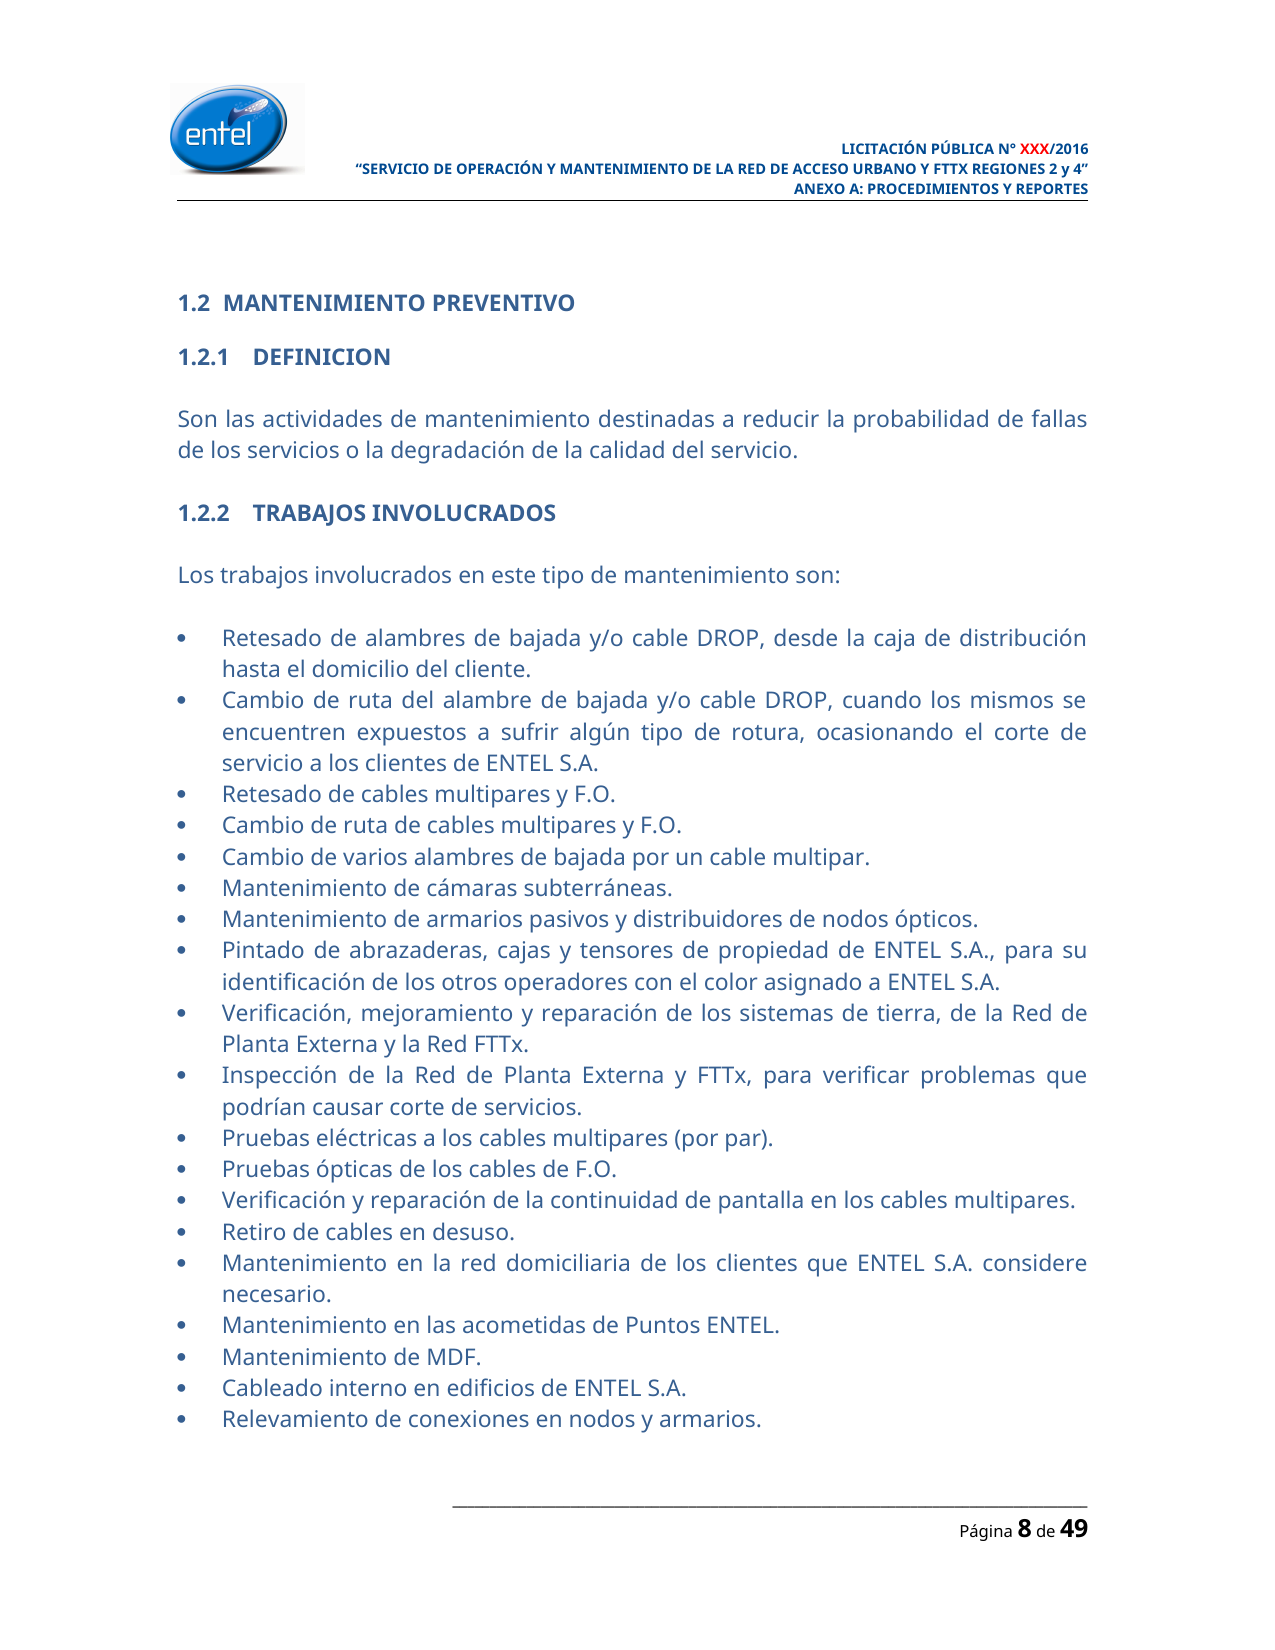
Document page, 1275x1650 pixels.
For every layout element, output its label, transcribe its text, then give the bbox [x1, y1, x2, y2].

list Verificación y reparación de la continuidad de pantalla en los cables multipares. [177, 1184, 1088, 1216]
list Pintado de abrazaderas, cajas y tensores de propiedad de ENTEL S.A., para su identificación de los otros operadores con el color asignado a ENTEL S.A. [177, 934, 1088, 997]
list Mantenimiento en las acometidas de Puntos ENTEL. [177, 1309, 1088, 1341]
list Pruebas eléctricas a los cables multipares (por par). [177, 1122, 1088, 1153]
subtitle TRABAJOS INVOLUCRADOS [177, 497, 1088, 528]
list Mantenimiento de MDF. [177, 1341, 1088, 1372]
list Mantenimiento de cámaras subterráneas. [177, 872, 1088, 903]
subtitle DEFINICION [177, 341, 1088, 372]
text Son las actividades de mantenimiento destinadas a reducir la probabilidad de fallas de los servicios o la degradación de la calidad del servicio. [177, 403, 1088, 466]
list Mantenimiento en la red domiciliaria de los clientes que ENTEL S.A. considere necesario. [177, 1247, 1088, 1309]
text Los trabajos involucrados en este tipo de mantenimiento son: [177, 559, 1088, 591]
list Inspección de la Red de Planta Externa y FTTx, para verificar problemas que podrían causar corte de servicios. [177, 1059, 1088, 1122]
picture [169, 83, 305, 175]
list Cambio de varios alambres de bajada por un cable multipar. [177, 841, 1088, 872]
list Cambio de ruta de cables multipares y F.O. [177, 809, 1088, 841]
list Retiro de cables en desuso. [177, 1216, 1088, 1247]
list Retesado de cables multipares y F.O. [177, 778, 1088, 809]
list Cableado interno en edificios de ENTEL S.A. [177, 1372, 1088, 1403]
subtitle MANTENIMIENTO PREVENTIVO [177, 287, 1088, 318]
list Retesado de alambres de bajada y/o cable DROP, desde la caja de distribución hasta el domicilio del cliente. [177, 622, 1088, 684]
list Mantenimiento de armarios pasivos y distribuidores de nodos ópticos. [177, 903, 1088, 934]
list Cambio de ruta del alambre de bajada y/o cable DROP, cuando los mismos se encuentren expuestos a sufrir algún tipo de rotura, ocasionando el corte de servicio a los clientes de ENTEL S.A. [177, 684, 1088, 778]
list Pruebas ópticas de los cables de F.O. [177, 1153, 1088, 1184]
list Verificación, mejoramiento y reparación de los sistemas de tierra, de la Red de Planta Externa y la Red FTTx. [177, 997, 1088, 1059]
list Relevamiento de conexiones en nodos y armarios. [177, 1403, 1088, 1434]
